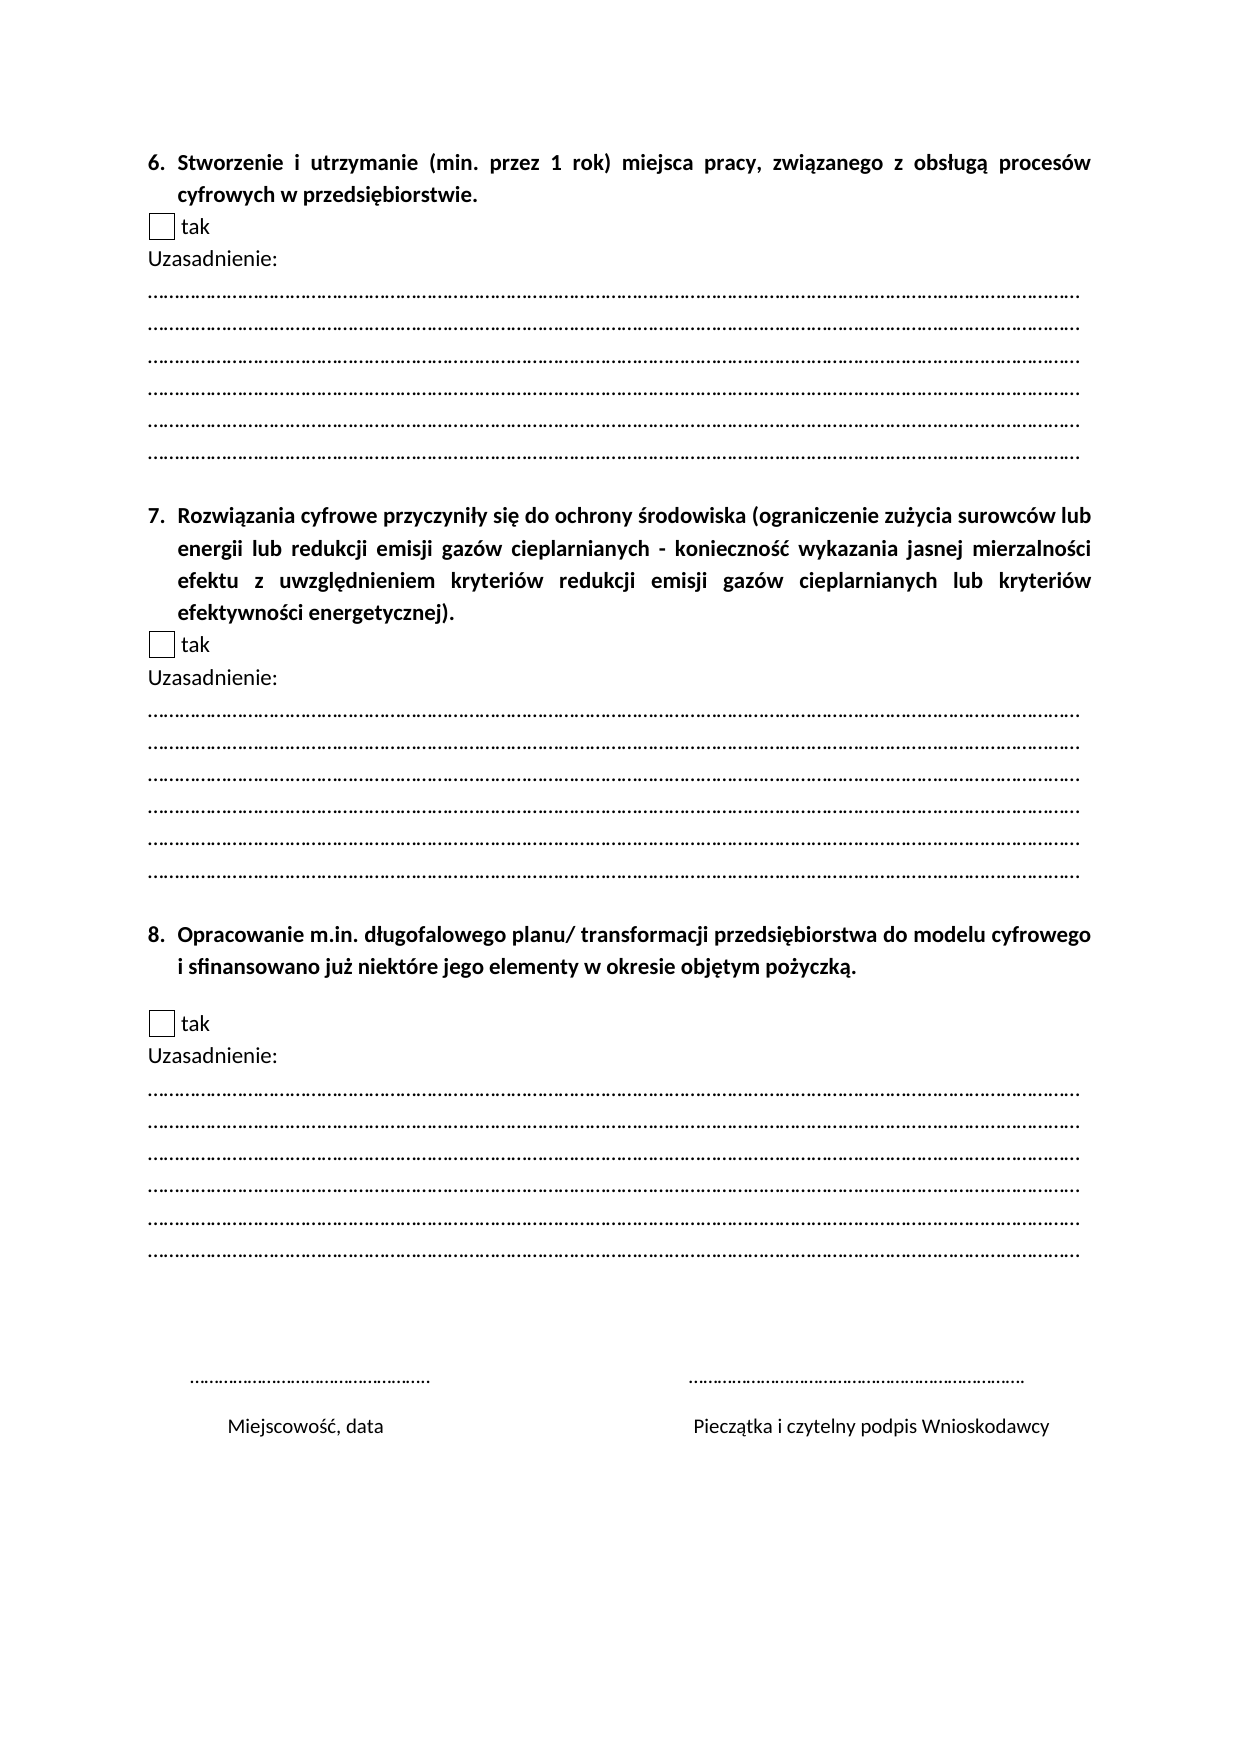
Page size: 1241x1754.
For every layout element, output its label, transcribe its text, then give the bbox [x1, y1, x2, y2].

text ………………………………………….. ……………………………………………………………. [148, 1363, 1093, 1389]
text Uzasadnienie: [148, 663, 1093, 691]
text Uzasadnienie: [148, 244, 1093, 272]
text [148, 276, 1093, 465]
text tak [148, 212, 1093, 240]
list Stworzenie i utrzymanie (min. przez 1 rok) miejsca pracy, związanego z obsługą procesów cyfrowych w przedsiębiorstwie. [148, 148, 1093, 208]
text tak [148, 1009, 1093, 1037]
text Miejscowość, data Pieczątka i czytelny podpis Wnioskodawcy [148, 1413, 1093, 1439]
list Opracowanie m.in. długofalowego planu/ transformacji przedsiębiorstwa do modelu cyfrowego i sfinansowano już niektóre jego elementy w okresie objętym pożyczką. [148, 920, 1093, 980]
list Rozwiązania cyfrowe przyczyniły się do ochrony środowiska (ograniczenie zużycia surowców lub energii lub redukcji emisji gazów cieplarnianych - konieczność wykazania jasnej mierzalności efektu z uwzględnieniem kryteriów redukcji emisji gazów cieplarnianych lub kryteriów efektywności energetycznej). [148, 502, 1093, 626]
text tak [148, 630, 1093, 658]
text Uzasadnienie: [148, 1042, 1093, 1070]
